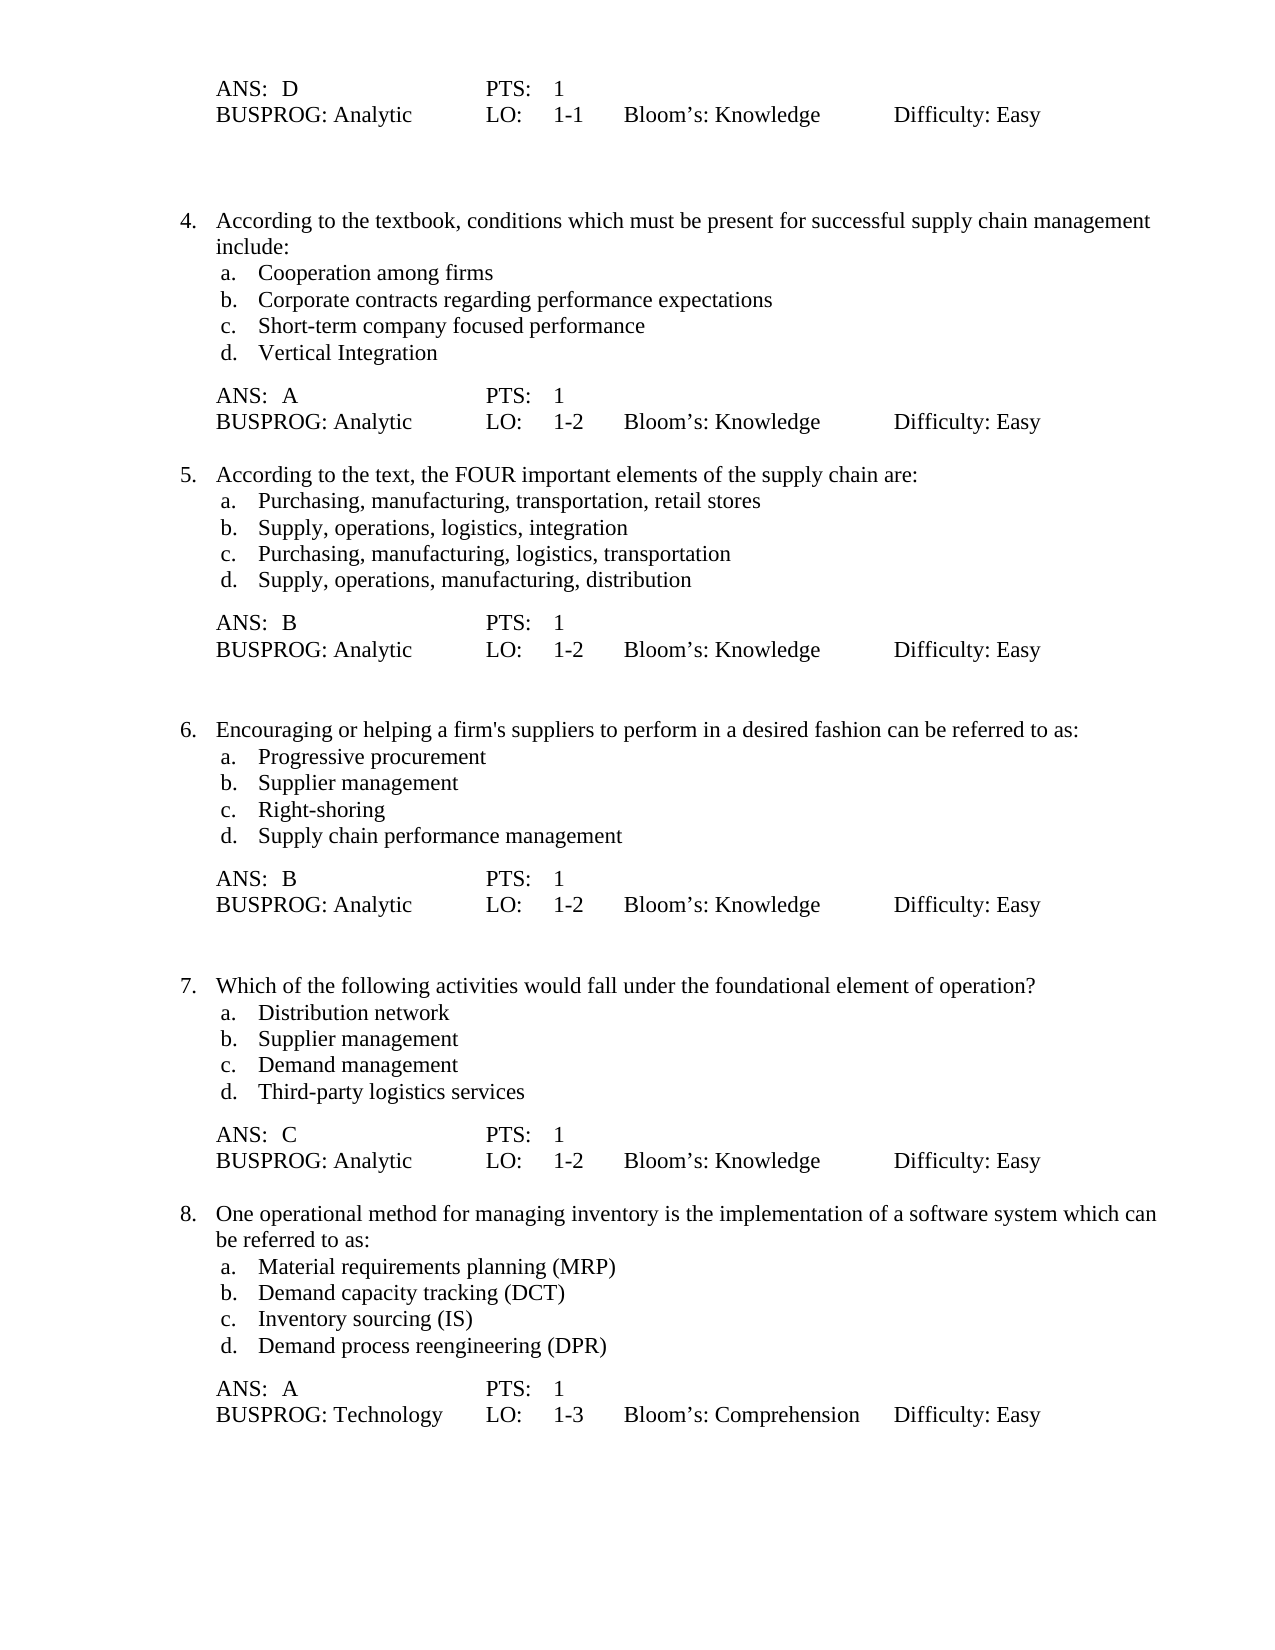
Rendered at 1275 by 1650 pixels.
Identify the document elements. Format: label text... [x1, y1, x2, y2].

table_cell c. [216, 796, 253, 822]
table_cell Supply chain performance management [253, 822, 1097, 848]
table_header Progressive procurement [253, 743, 1097, 769]
table_cell b. [216, 1025, 253, 1051]
text 7. Which of the following activities would fall under the foundational element of operation? [150, 972, 1162, 999]
text ANS: C PTS: 1 [216, 1121, 1162, 1147]
table_header Cooperation among firms [253, 260, 1097, 286]
table_cell c. [216, 540, 253, 566]
table_cell Supply, operations, manufacturing, distribution [253, 566, 1097, 593]
table_cell Inventory sourcing (IS) [253, 1305, 1097, 1332]
table_cell Vertical Integration [253, 339, 1097, 365]
table_cell d. [216, 1078, 253, 1104]
table_cell b. [216, 286, 253, 312]
table_cell d. [216, 339, 253, 365]
table_header Distribution network [253, 999, 1097, 1025]
table_cell Demand process reengineering (DPR) [253, 1332, 1097, 1358]
text BUSPROG: Analytic LO: 1-2 Bloom’s: Knowledge Difficulty: Easy [216, 892, 1162, 918]
table_cell Demand management [253, 1051, 1097, 1078]
text ANS: A PTS: 1 [216, 382, 1162, 408]
table_cell Purchasing, manufacturing, logistics, transportation [253, 540, 1097, 566]
text 8. One operational method for managing inventory is the implementation of a software system which can be referred to as: [150, 1200, 1162, 1253]
table_header a. [216, 1253, 253, 1279]
text BUSPROG: Analytic LO: 1-1 Bloom’s: Knowledge Difficulty: Easy [216, 101, 1162, 128]
text 6. Encouraging or helping a firm's suppliers to perform in a desired fashion can be referred to as: [150, 717, 1162, 743]
text ANS: B PTS: 1 [216, 865, 1162, 892]
table_cell c. [216, 312, 253, 338]
table_header a. [216, 487, 253, 513]
text BUSPROG: Analytic LO: 1-2 Bloom’s: Knowledge Difficulty: Easy [216, 1147, 1162, 1174]
text ANS: A PTS: 1 [216, 1375, 1162, 1401]
table_cell b. [216, 769, 253, 796]
table_cell b. [216, 514, 253, 540]
table_cell Third-party logistics services [253, 1078, 1097, 1104]
table_cell b. [216, 1279, 253, 1305]
text ANS: D PTS: 1 [216, 75, 1162, 101]
text ANS: B PTS: 1 [216, 609, 1162, 636]
text 5. According to the text, the FOUR important elements of the supply chain are: [150, 461, 1162, 487]
table_cell d. [216, 566, 253, 593]
table_cell d. [216, 822, 253, 848]
table_cell Supply, operations, logistics, integration [253, 514, 1097, 540]
table_cell Supplier management [253, 769, 1097, 796]
table_cell c. [216, 1051, 253, 1078]
table_header Material requirements planning (MRP) [253, 1253, 1097, 1279]
table_header a. [216, 260, 253, 286]
table_header Purchasing, manufacturing, transportation, retail stores [253, 487, 1097, 513]
table_cell Corporate contracts regarding performance expectations [253, 286, 1097, 312]
table_cell d. [216, 1332, 253, 1358]
text BUSPROG: Technology LO: 1-3 Bloom’s: Comprehension Difficulty: Easy [216, 1401, 1162, 1428]
table_header a. [216, 743, 253, 769]
table_cell Short-term company focused performance [253, 312, 1097, 338]
table_cell Supplier management [253, 1025, 1097, 1051]
text BUSPROG: Analytic LO: 1-2 Bloom’s: Knowledge Difficulty: Easy [216, 636, 1162, 662]
text 4. According to the textbook, conditions which must be present for successful supply chain management include: [150, 207, 1162, 259]
table_header a. [216, 999, 253, 1025]
text BUSPROG: Analytic LO: 1-2 Bloom’s: Knowledge Difficulty: Easy [216, 408, 1162, 434]
table_cell c. [216, 1305, 253, 1332]
table_cell Right-shoring [253, 796, 1097, 822]
table_cell Demand capacity tracking (DCT) [253, 1279, 1097, 1305]
